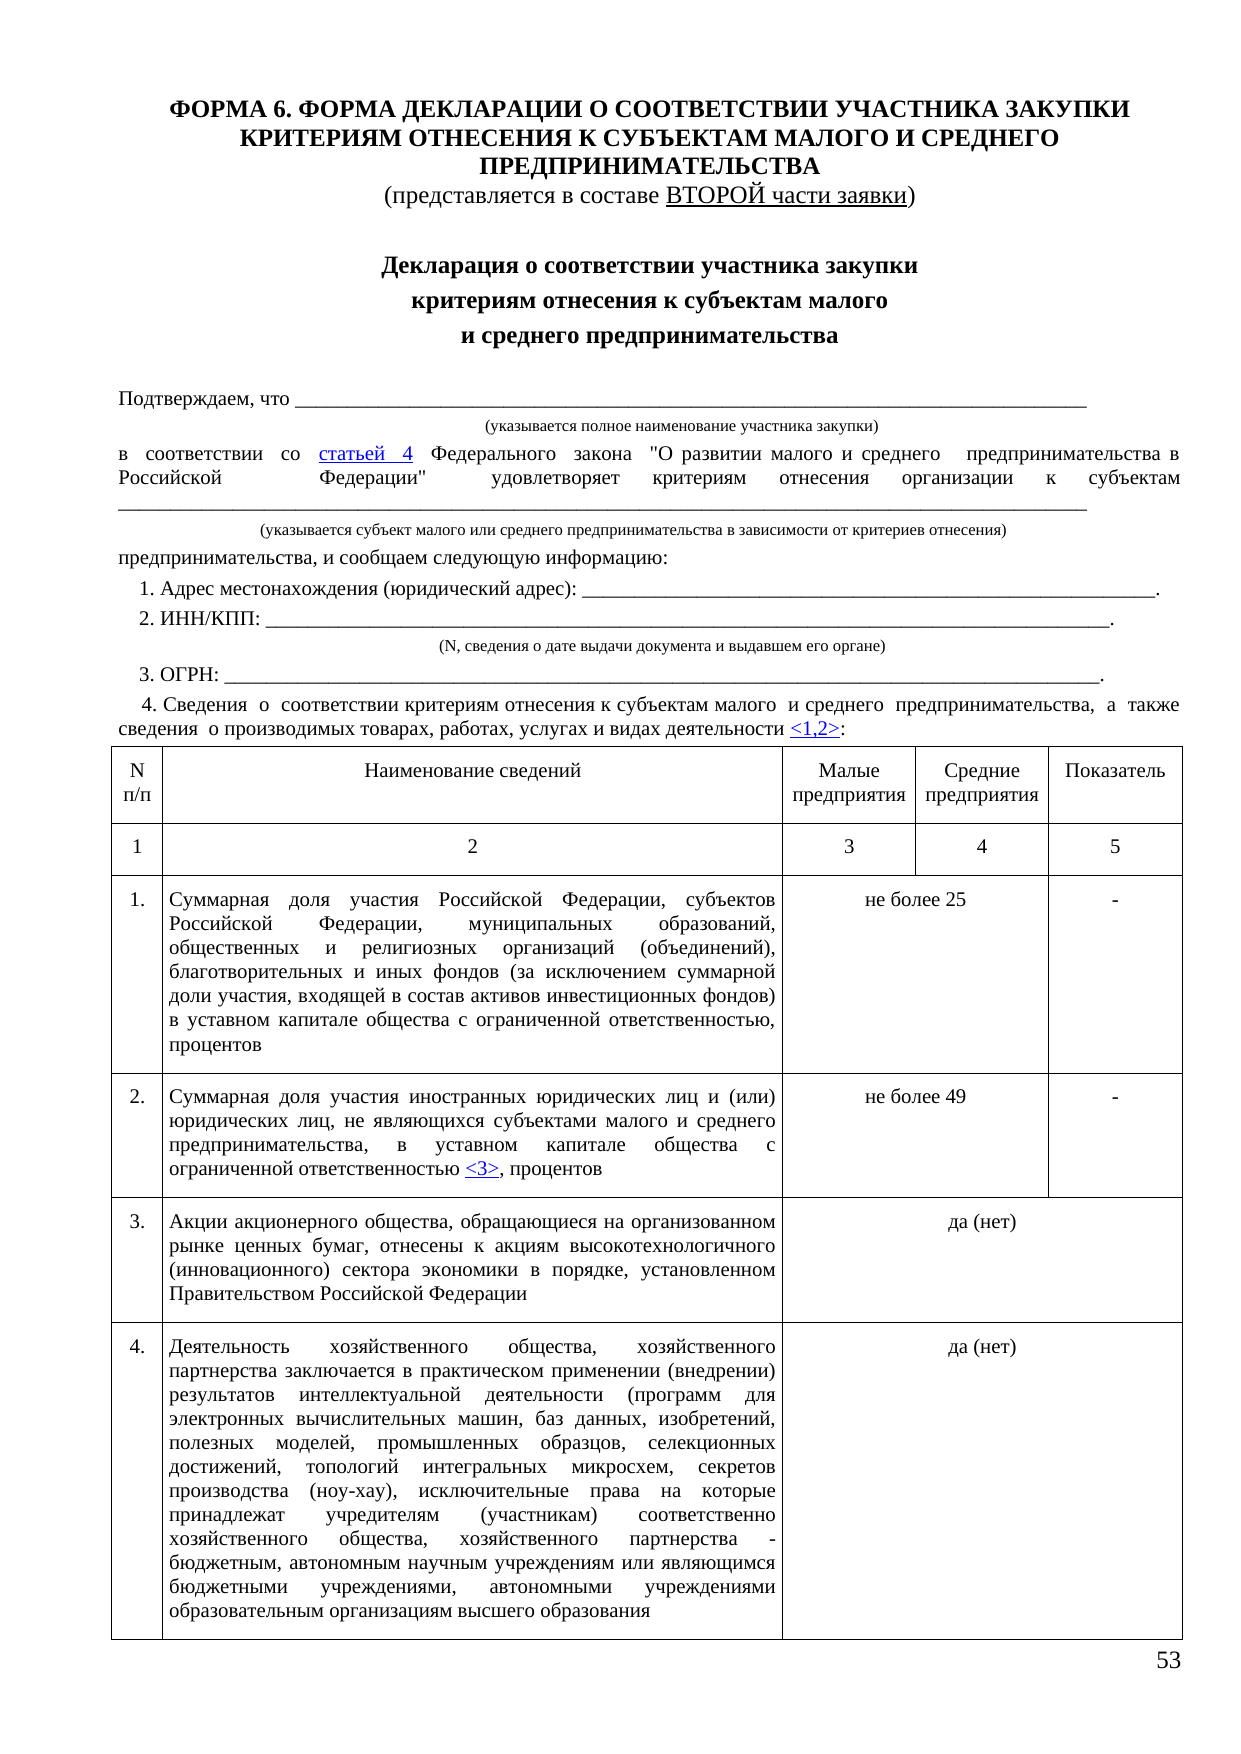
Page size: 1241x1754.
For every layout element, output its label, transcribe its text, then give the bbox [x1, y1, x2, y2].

table_cell не более 25 [783, 876, 1048, 1072]
table_cell - [1049, 1074, 1182, 1197]
table_cell - [1049, 876, 1182, 1072]
text 1. Адрес местонахождения (юридический адрес): _______________________________________________________. [118, 575, 1181, 599]
table_cell 3 [783, 824, 915, 875]
table_header Показатель [1049, 747, 1182, 823]
table_header Наименование сведений [163, 747, 782, 823]
table_cell 3. [112, 1198, 162, 1322]
table_header Малые предприятия [783, 747, 915, 823]
table_cell 4 [916, 824, 1048, 875]
text 3. ОГРН: ____________________________________________________________________________________. [118, 661, 1181, 686]
text 2. ИНН/КПП: _________________________________________________________________________________. [118, 606, 1181, 630]
text (представляется в составе ВТОРОЙ части заявки) [118, 180, 1181, 209]
table_cell 2 [163, 824, 782, 875]
table_cell 2. [112, 1074, 162, 1197]
text (указывается субъект малого или среднего предпринимательства в зависимости от критериев отнесения) [118, 520, 1181, 539]
text и среднего предпринимательства [118, 320, 1181, 349]
text ФОРМА 6. ФОРМА ДЕКЛАРАЦИИ О СООТВЕТСТВИИ УЧАСТНИКА ЗАКУПКИ КРИТЕРИЯМ ОТНЕСЕНИЯ К СУБЪЕКТАМ МАЛОГО И СРЕДНЕГО ПРЕДПРИНИМАТЕЛЬСТВА [118, 94, 1181, 180]
text (N, сведения о дате выдачи документа и выдавшем его органе) [118, 636, 1181, 655]
text Декларация о соответствии участника закупки [118, 250, 1181, 279]
table_cell 4. [112, 1323, 162, 1639]
text Подтверждаем, что ____________________________________________________________________________ [118, 386, 1181, 409]
table_cell Суммарная доля участия иностранных юридических лиц и (или) юридических лиц, не являющихся субъектами малого и среднего предпринимательства, в уставном капитале общества с ограниченной ответственностью <3>, процентов [163, 1074, 782, 1197]
table_cell 1 [112, 824, 162, 875]
table_cell да (нет) [783, 1323, 1182, 1639]
table_cell Деятельность хозяйственного общества, хозяйственного партнерства заключается в практическом применении (внедрении) результатов интеллектуальной деятельности (программ для электронных вычислительных машин, баз данных, изобретений, полезных моделей, промышленных образцов, селекционных достижений, топологий интегральных микросхем, секретов производства (ноу-хау), исключительные права на которые принадлежат учредителям (участникам) соответственно хозяйственного общества, хозяйственного партнерства - бюджетным, автономным научным учреждениям или являющимся бюджетными учреждениями, автономными учреждениями образовательным организациям высшего образования [163, 1323, 782, 1639]
table_cell 5 [1049, 824, 1182, 875]
table_cell не более 49 [783, 1074, 1048, 1197]
table_header N п/п [112, 747, 162, 823]
text предпринимательства, и сообщаем следующую информацию: [118, 545, 1181, 569]
table_cell Суммарная доля участия Российской Федерации, субъектов Российской Федерации, муниципальных образований, общественных и религиозных организаций (объединений), благотворительных и иных фондов (за исключением суммарной доли участия, входящей в состав активов инвестиционных фондов) в уставном капитале общества с ограниченной ответственностью, процентов [163, 876, 782, 1072]
text 4. Сведения о соответствии критериям отнесения к субъектам малого и среднего предпринимательства, а также сведения о производимых товарах, работах, услугах и видах деятельности <1,2>: [118, 692, 1181, 740]
text (указывается полное наименование участника закупки) [118, 416, 1181, 435]
table_header Средние предприятия [916, 747, 1048, 823]
table_cell 1. [112, 876, 162, 1072]
table_cell да (нет) [783, 1198, 1182, 1322]
text критериям отнесения к субъектам малого [118, 285, 1181, 314]
text в соответствии со статьей 4 Федерального закона "О развитии малого и среднего предпринимательства в Российской Федерации" удовлетворяет критериям отнесения организации к субъектам _____________________________________________________________________________________________ [118, 441, 1181, 513]
table_cell Акции акционерного общества, обращающиеся на организованном рынке ценных бумаг, отнесены к акциям высокотехнологичного (инновационного) сектора экономики в порядке, установленном Правительством Российской Федерации [163, 1198, 782, 1322]
